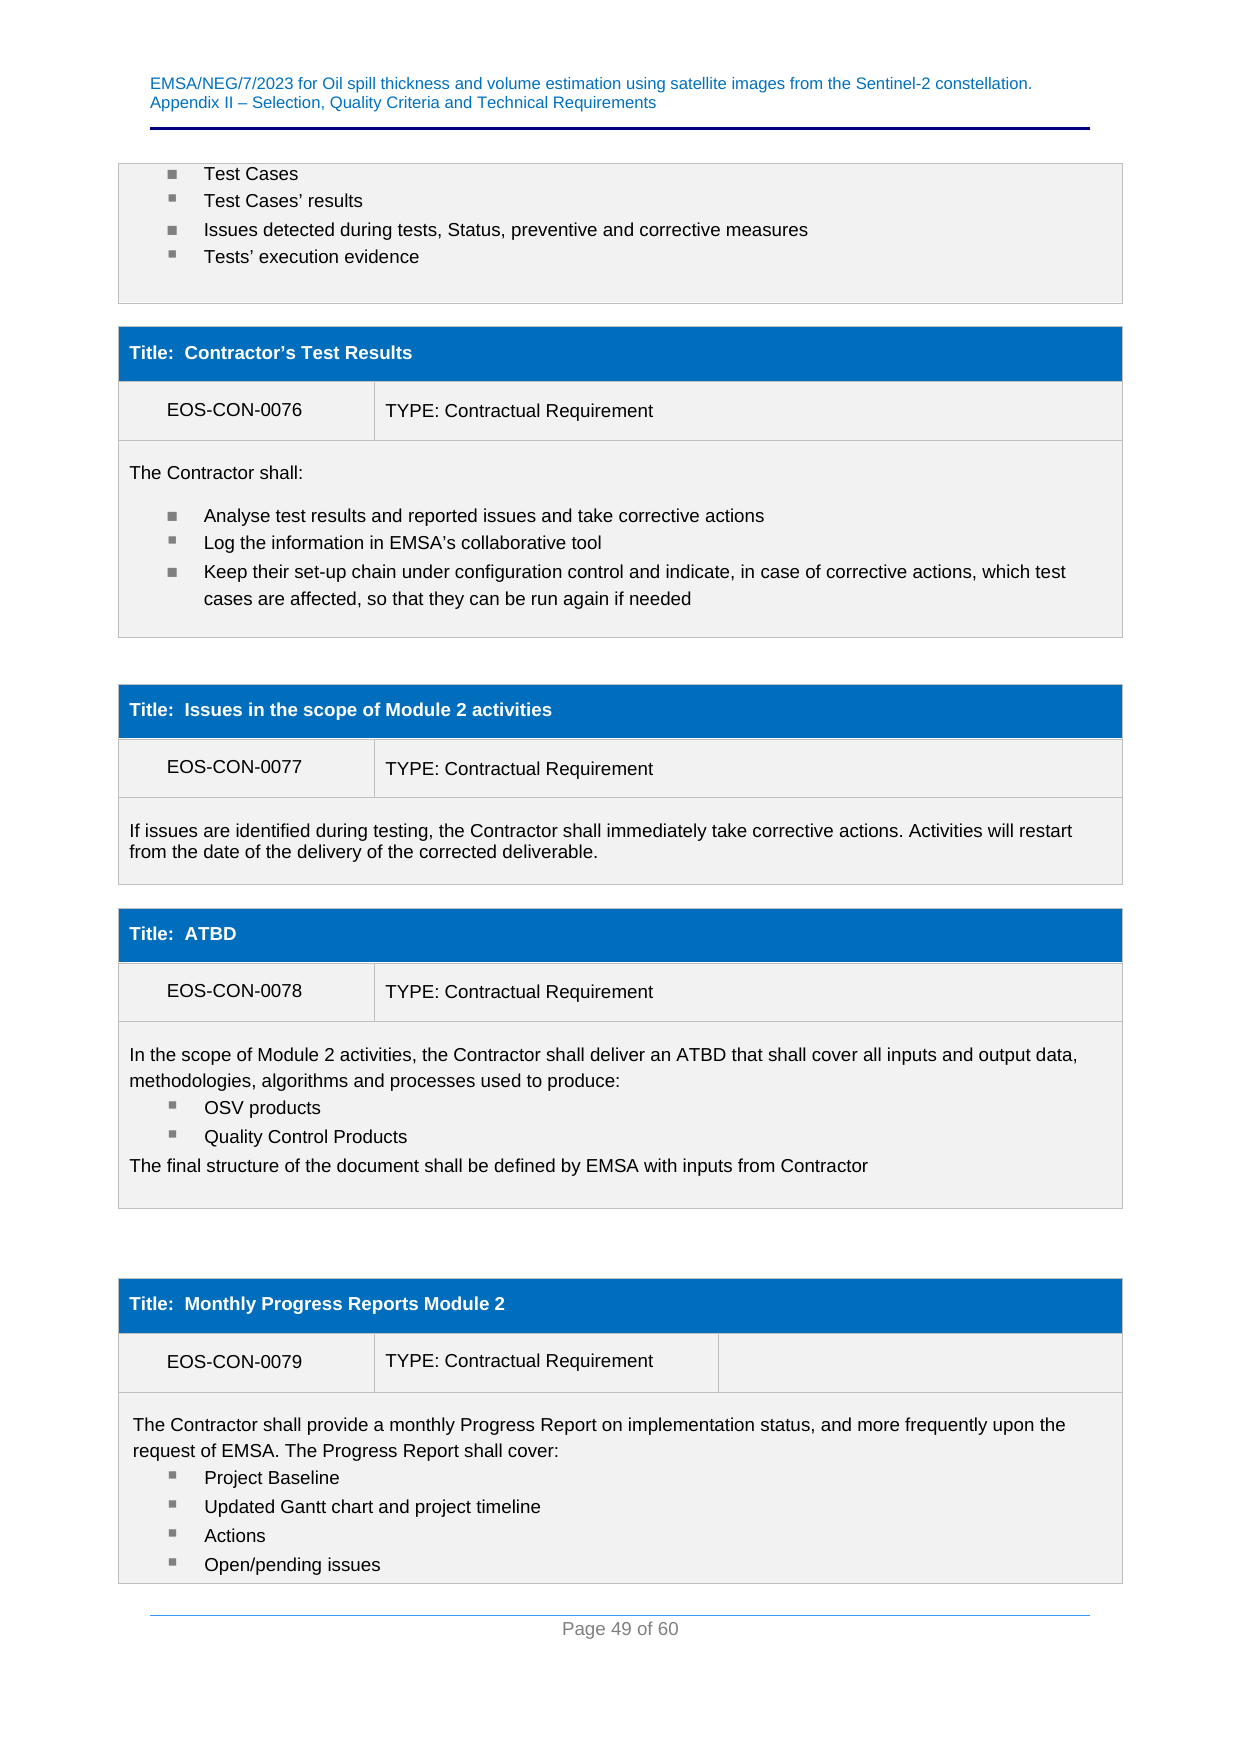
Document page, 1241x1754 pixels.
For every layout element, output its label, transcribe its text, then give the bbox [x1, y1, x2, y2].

table_cell [119, 964, 374, 1021]
table_header Title: Contractor’s Test Results [119, 327, 1122, 381]
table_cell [119, 1393, 1122, 1583]
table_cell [119, 164, 1122, 302]
table_cell If issues are identified during testing, the Contractor shall immediately take corrective actions. Activities will restart from the date of the delivery of the corrected deliverable. [119, 798, 1122, 884]
table_header Title: Monthly Progress Reports Module 2 [119, 1279, 1122, 1333]
table_cell The Contractor shall: Analyse test results and reported issues and take corrective actions Log the information in EMSA’s collaborative tool Keep their set-up chain under configuration control and indicate, in case of corrective actions, which test cases are affected, so that they can be run again if needed [119, 441, 1122, 637]
table_header Title: ATBD [119, 909, 1122, 962]
table_header Title: Issues in the scope of Module 2 activities [119, 685, 1122, 738]
table_cell TYPE: Contractual Requirement [375, 382, 1122, 440]
table_cell TYPE: Contractual Requirement [375, 1334, 718, 1391]
table_cell TYPE: Contractual Requirement [375, 964, 1122, 1021]
table_cell In the scope of Module 2 activities, the Contractor shall deliver an ATBD that shall cover all inputs and output data, methodologies, algorithms and processes used to produce: OSV products Quality Control Products The final structure of the document shall be defined by EMSA with inputs from Contractor [119, 1022, 1122, 1208]
table_cell TYPE: Contractual Requirement [375, 740, 1122, 797]
table_cell [719, 1334, 1122, 1391]
table_cell [119, 382, 374, 440]
table_cell [119, 1334, 374, 1391]
table_cell [119, 740, 374, 797]
